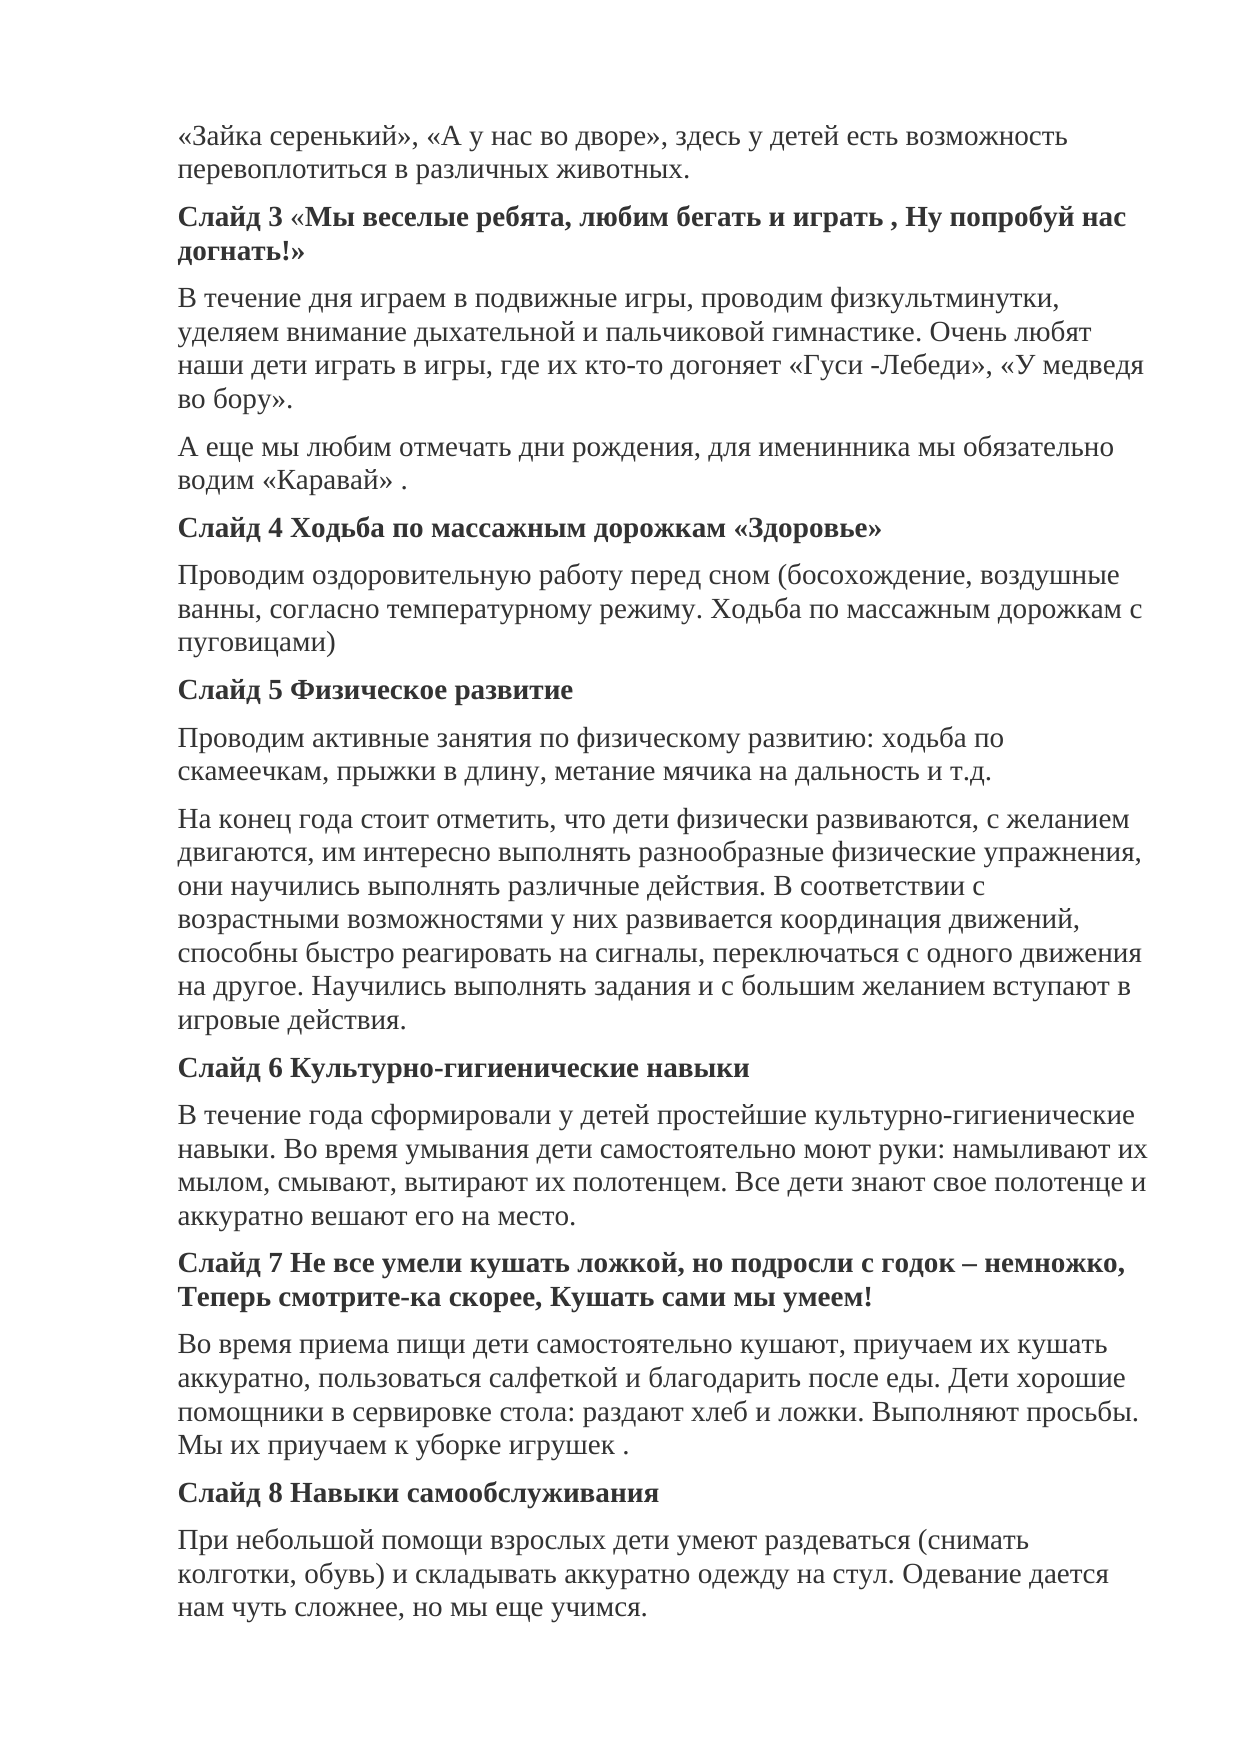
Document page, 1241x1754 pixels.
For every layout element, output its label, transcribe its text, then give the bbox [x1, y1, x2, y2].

text Слайд 8 Навыки самообслуживания [177, 1475, 1152, 1508]
text В течение года сформировали у детей простейшие культурно-гигиенические навыки. Во время умывания дети самостоятельно моют руки: намыливают их мылом, смывают, вытирают их полотенцем. Все дети знают свое полотенце и аккуратно вешают его на место. [177, 1097, 1152, 1231]
text Слайд 5 Физическое развитие [177, 672, 1152, 706]
text А еще мы любим отмечать дни рождения, для именинника мы обязательно водим «Каравай» . [177, 429, 1152, 496]
text Проводим активные занятия по физическому развитию: ходьба по скамеечкам, прыжки в длину, метание мячика на дальность и т.д. [177, 720, 1152, 787]
text Слайд 4 Ходьба по массажным дорожкам «Здоровье» [177, 510, 1152, 543]
text В течение дня играем в подвижные игры, проводим физкультминутки, уделяем внимание дыхательной и пальчиковой гимнастике. Очень любят наши дети играть в игры, где их кто-то догоняет «Гуси -Лебеди», «У медведя во бору». [177, 280, 1152, 414]
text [177, 118, 1152, 185]
text При небольшой помощи взрослых дети умеют раздеваться (снимать колготки, обувь) и складывать аккуратно одежду на стул. Одевание дается нам чуть сложнее, но мы еще учимся. [177, 1522, 1152, 1623]
text Проводим оздоровительную работу перед сном (босохождение, воздушные ванны, согласно температурному режиму. Ходьба по массажным дорожкам с пуговицами) [177, 557, 1152, 658]
text Во время приема пищи дети самостоятельно кушают, приучаем их кушать аккуратно, пользоваться салфеткой и благодарить после еды. Дети хорошие помощники в сервировке стола: раздают хлеб и ложки. Выполняют просьбы. Мы их приучаем к уборке игрушек . [177, 1327, 1152, 1461]
text Слайд 7 Не все умели кушать ложкой, но подросли с годок – немножко, Теперь смотрите-ка скорее, Кушать сами мы умеем! [177, 1246, 1152, 1313]
text Слайд 3 «Мы веселые ребята, любим бегать и играть , Ну попробуй нас догнать!» [177, 199, 1152, 266]
text Слайд 6 Культурно-гигиенические навыки [177, 1050, 1152, 1083]
text На конец года стоит отметить, что дети физически развиваются, с желанием двигаются, им интересно выполнять разнообразные физические упражнения, они научились выполнять различные действия. В соответствии с возрастными возможностями у них развивается координация движений, способны быстро реагировать на сигналы, переключаться с одного движения на другое. Научились выполнять задания и с большим желанием вступают в игровые действия. [177, 801, 1152, 1036]
